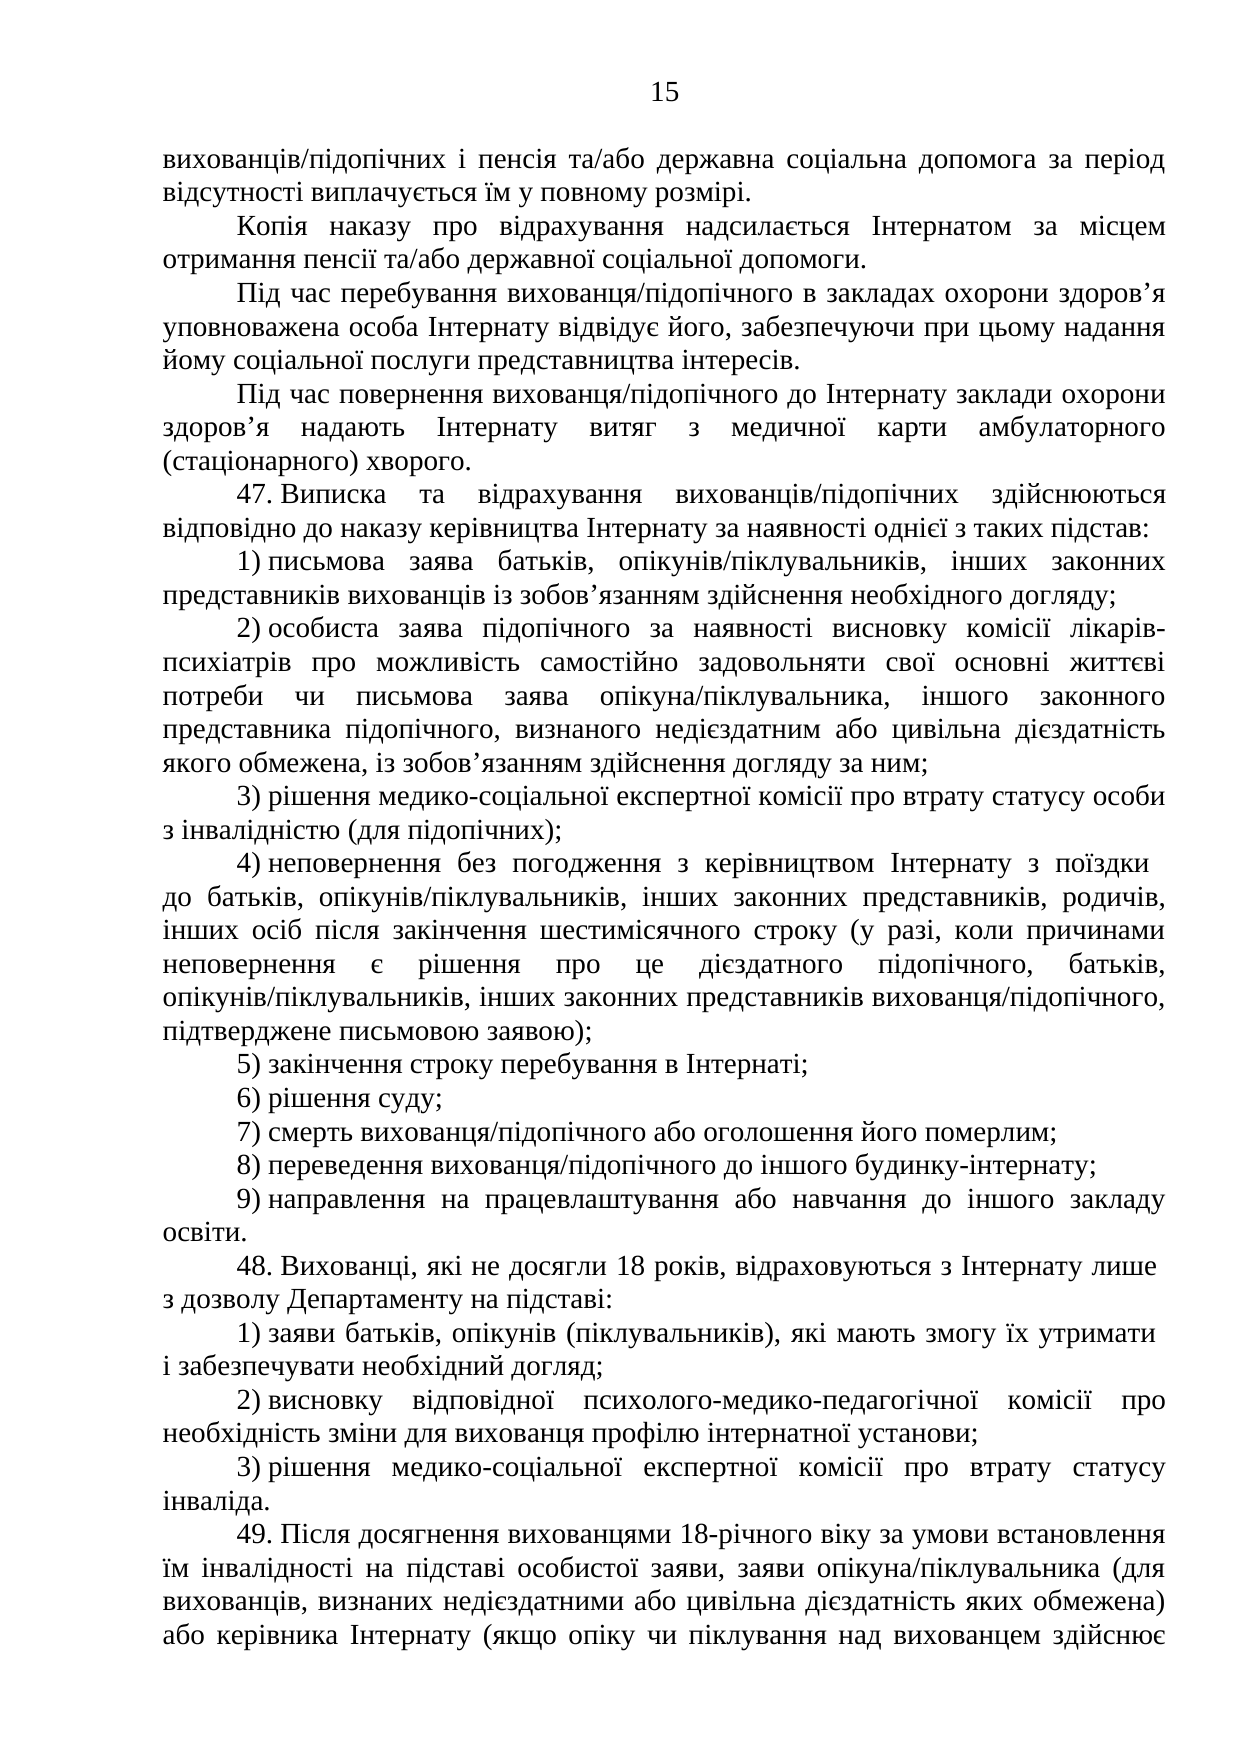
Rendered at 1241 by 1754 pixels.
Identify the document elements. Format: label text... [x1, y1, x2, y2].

text 1) письмова заява батьків, опікунів/піклувальників, інших законних представників вихованців із зобов’язанням здійснення необхідного догляду; [162, 543, 1167, 611]
text 9) направлення на працевлаштування або навчання до іншого закладу освіти. [162, 1181, 1167, 1248]
text 7) смерть вихованця/підопічного або оголошення його померлим; [162, 1114, 1167, 1147]
text 3) рішення медико-соціальної експертної комісії про втрату статусу особи з інвалідністю (для підопічних); [162, 778, 1167, 845]
text 2) особиста заява підопічного за наявності висновку комісії лікарів-психіатрів про можливість самостійно задовольняти свої основні життєві потреби чи письмова заява опікуна/піклувальника, іншого законного представника підопічного, визнаного недієздатним або цивільна дієздатність якого обмежена, із зобов’язанням здійснення догляду за ним; [162, 611, 1167, 778]
text 48. Вихованці, які не досягли 18 років, відраховуються з Інтернату лише з дозволу Департаменту на підставі: [162, 1248, 1167, 1315]
text 2) висновку відповідної психолого-медико-педагогічної комісії про необхідність зміни для вихованця профілю інтернатної установи; [162, 1382, 1167, 1449]
text Копія наказу про відрахування надсилається Інтернатом за місцем отримання пенсії та/або державної соціальної допомоги. [162, 208, 1167, 275]
text 1) заяви батьків, опікунів (піклувальників), які мають змогу їх утримати і забезпечувати необхідний догляд; [162, 1315, 1167, 1382]
text 4) неповернення без погодження з керівництвом Інтернату з поїздки до батьків, опікунів/піклувальників, інших законних представників, родичів, інших осіб після закінчення шестимісячного строку (у разі, коли причинами неповернення є рішення про це дієздатного підопічного, батьків, опікунів/піклувальників, інших законних представників вихованця/підопічного, підтверджене письмовою заявою); [162, 845, 1167, 1047]
text 8) переведення вихованця/підопічного до іншого будинку-інтернату; [162, 1147, 1167, 1181]
text Під час перебування вихованця/підопічного в закладах охорони здоров’я уповноважена особа Інтернату відвідує його, забезпечуючи при цьому надання йому соціальної послуги представництва інтересів. [162, 275, 1167, 376]
text Під час повернення вихованця/підопічного до Інтернату заклади охорони здоров’я надають Інтернату витяг з медичної карти амбулаторного (стаціонарного) хворого. [162, 376, 1167, 476]
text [162, 1516, 1167, 1650]
text 5) закінчення строку перебування в Інтернаті; [162, 1047, 1167, 1080]
text 47. Виписка та відрахування вихованців/підопічних здійснюються відповідно до наказу керівництва Інтернату за наявності однієї з таких підстав: [162, 476, 1167, 543]
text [162, 141, 1167, 208]
text 3) рішення медико-соціальної експертної комісії про втрату статусу інваліда. [162, 1449, 1167, 1516]
text 6) рішення суду; [162, 1080, 1167, 1114]
